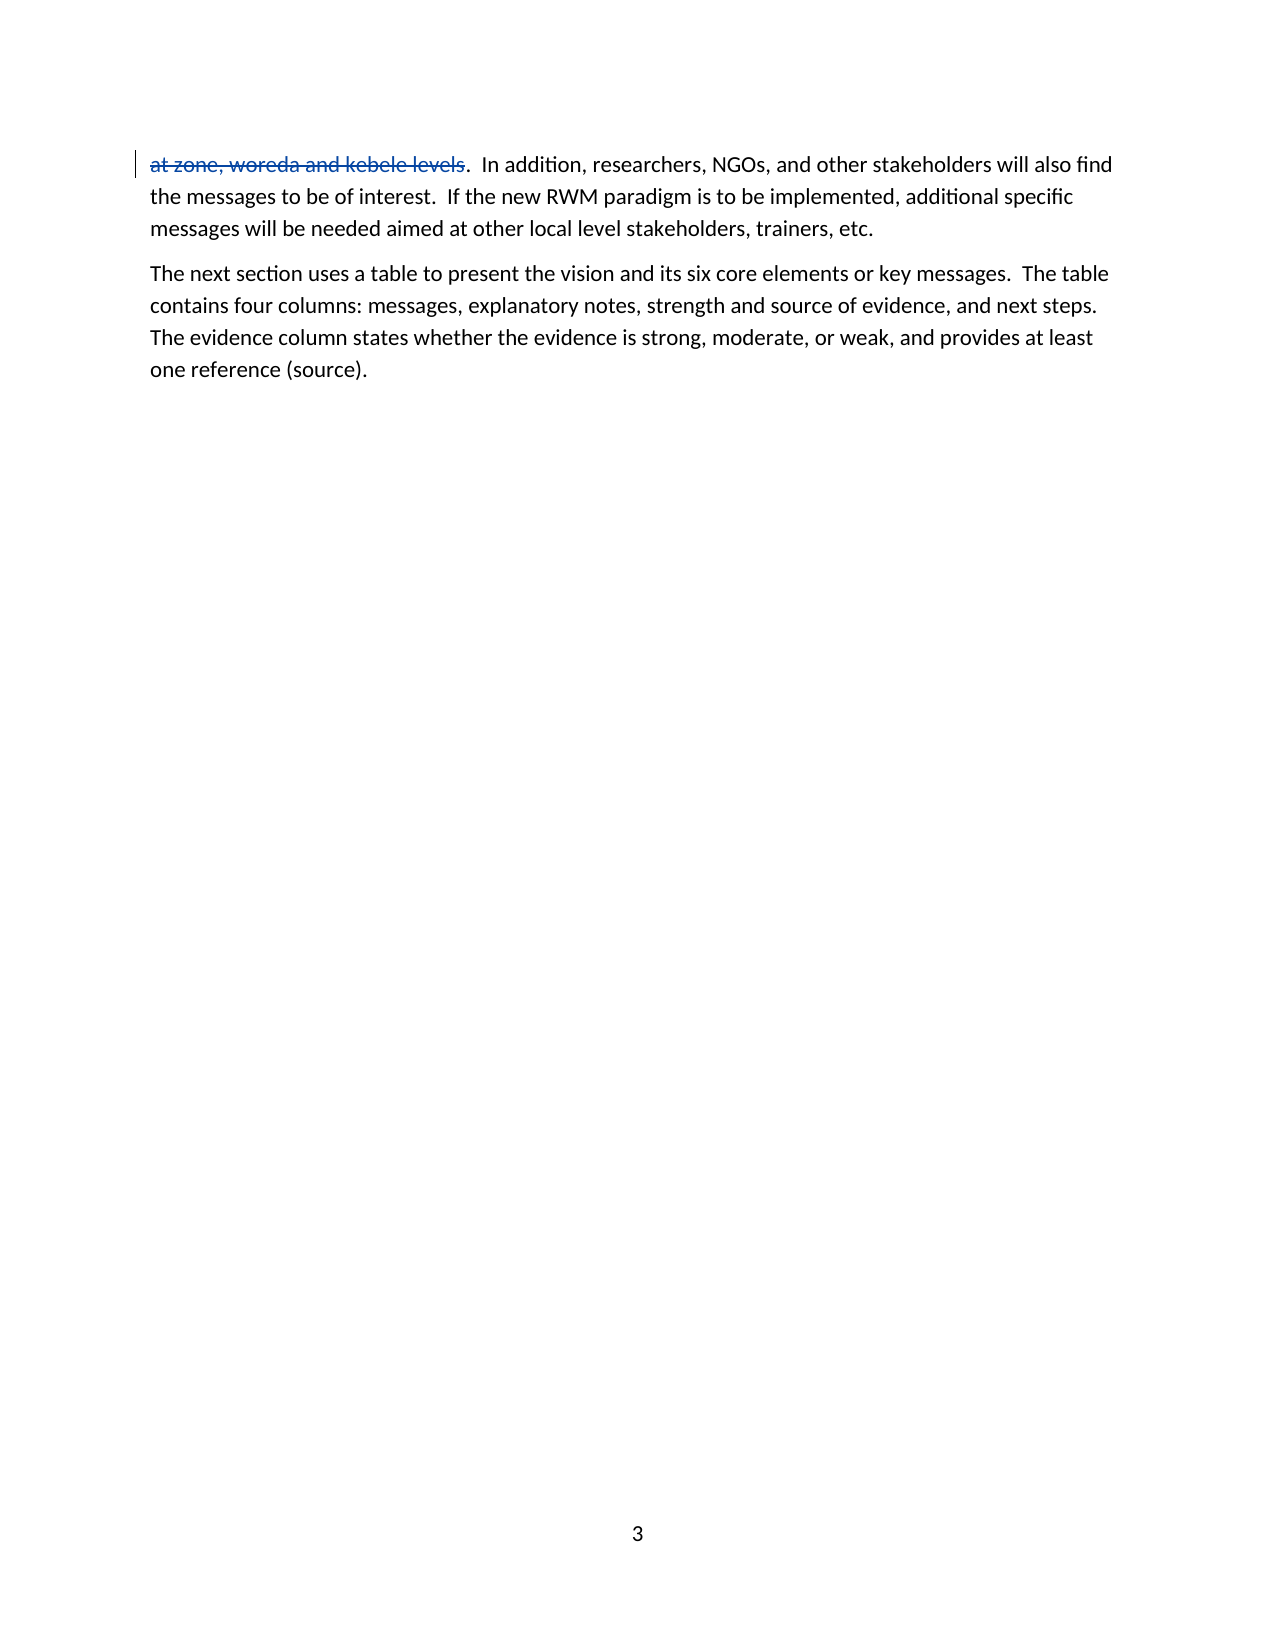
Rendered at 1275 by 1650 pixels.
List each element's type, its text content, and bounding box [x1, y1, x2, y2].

text The next section uses a table to present the vision and its six core elements or key messages. The table contains four columns: messages, explanatory notes, strength and source of evidence, and next steps. The evidence column states whether the evidence is strong, moderate, or weak, and provides at least one reference (source). [150, 259, 1125, 384]
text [150, 150, 1125, 242]
